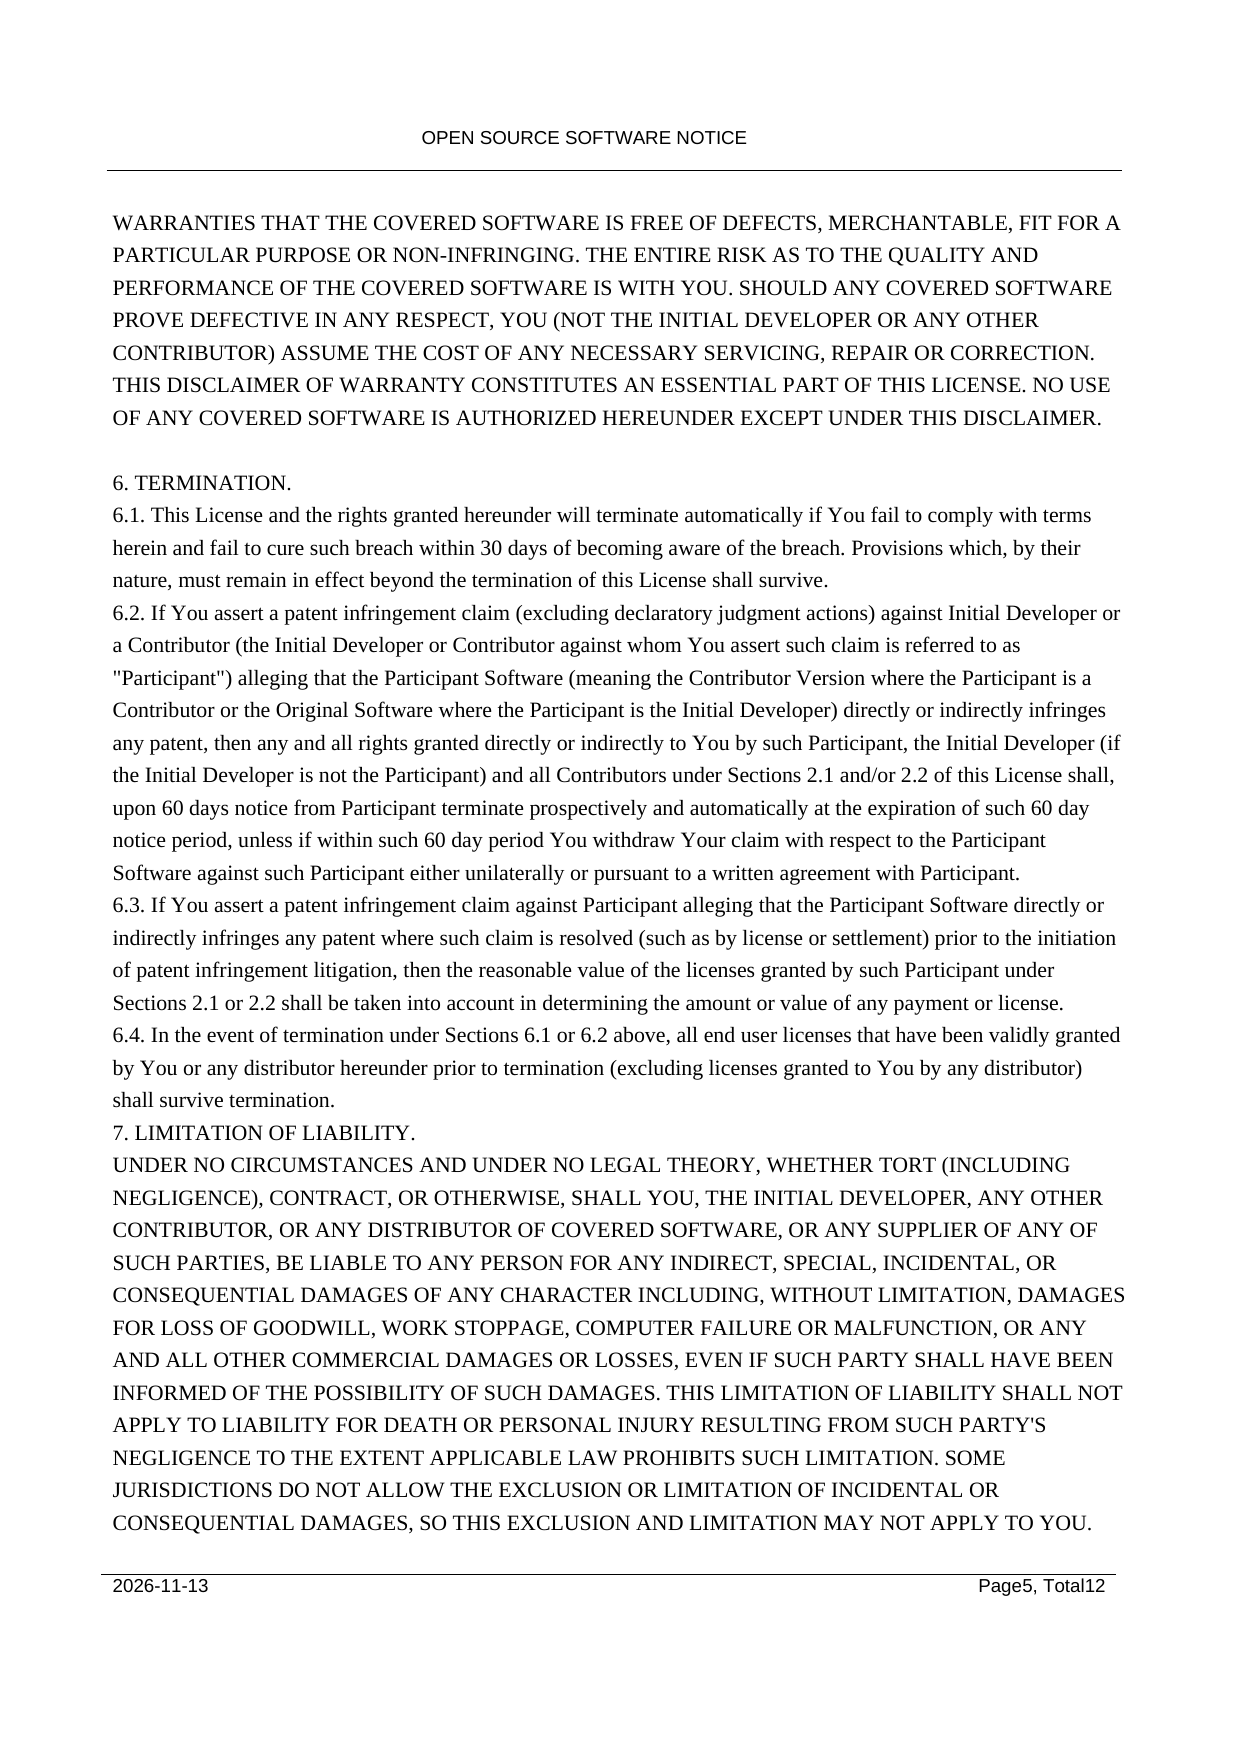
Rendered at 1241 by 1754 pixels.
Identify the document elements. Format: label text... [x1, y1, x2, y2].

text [112, 206, 1128, 434]
text 6.4. In the event of termination under Sections 6.1 or 6.2 above, all end user licenses that have been validly granted by You or any distributor hereunder prior to termination (excluding licenses granted to You by any distributor) shall survive termination. [112, 1019, 1128, 1116]
text 6.3. If You assert a patent infringement claim against Participant alleging that the Participant Software directly or indirectly infringes any patent where such claim is resolved (such as by license or settlement) prior to the initiation of patent infringement litigation, then the reasonable value of the licenses granted by such Participant under Sections 2.1 or 2.2 shall be taken into account in determining the amount or value of any payment or license. [112, 889, 1128, 1019]
text 6.2. If You assert a patent infringement claim (excluding declaratory judgment actions) against Initial Developer or a Contributor (the Initial Developer or Contributor against whom You assert such claim is referred to as "Participant") alleging that the Participant Software (meaning the Contributor Version where the Participant is a Contributor or the Original Software where the Participant is the Initial Developer) directly or indirectly infringes any patent, then any and all rights granted directly or indirectly to You by such Participant, the Initial Developer (if the Initial Developer is not the Participant) and all Contributors under Sections 2.1 and/or 2.2 of this License shall, upon 60 days notice from Participant terminate prospectively and automatically at the expiration of such 60 day notice period, unless if within such 60 day period You withdraw Your claim with respect to the Participant Software against such Participant either unilaterally or pursuant to a written agreement with Participant. [112, 596, 1128, 889]
text 6.1. This License and the rights granted hereunder will terminate automatically if You fail to comply with terms herein and fail to cure such breach within 30 days of becoming aware of the breach. Provisions which, by their nature, must remain in effect beyond the termination of this License shall survive. [112, 499, 1128, 596]
text UNDER NO CIRCUMSTANCES AND UNDER NO LEGAL THEORY, WHETHER TORT (INCLUDING NEGLIGENCE), CONTRACT, OR OTHERWISE, SHALL YOU, THE INITIAL DEVELOPER, ANY OTHER CONTRIBUTOR, OR ANY DISTRIBUTOR OF COVERED SOFTWARE, OR ANY SUPPLIER OF ANY OF SUCH PARTIES, BE LIABLE TO ANY PERSON FOR ANY INDIRECT, SPECIAL, INCIDENTAL, OR CONSEQUENTIAL DAMAGES OF ANY CHARACTER INCLUDING, WITHOUT LIMITATION, DAMAGES FOR LOSS OF GOODWILL, WORK STOPPAGE, COMPUTER FAILURE OR MALFUNCTION, OR ANY AND ALL OTHER COMMERCIAL DAMAGES OR LOSSES, EVEN IF SUCH PARTY SHALL HAVE BEEN INFORMED OF THE POSSIBILITY OF SUCH DAMAGES. THIS LIMITATION OF LIABILITY SHALL NOT APPLY TO LIABILITY FOR DEATH OR PERSONAL INJURY RESULTING FROM SUCH PARTY'S NEGLIGENCE TO THE EXTENT APPLICABLE LAW PROHIBITS SUCH LIMITATION. SOME JURISDICTIONS DO NOT ALLOW THE EXCLUSION OR LIMITATION OF INCIDENTAL OR CONSEQUENTIAL DAMAGES, SO THIS EXCLUSION AND LIMITATION MAY NOT APPLY TO YOU. [112, 1149, 1128, 1539]
text 6. TERMINATION. [112, 466, 1128, 499]
text 7. LIMITATION OF LIABILITY. [112, 1116, 1128, 1149]
